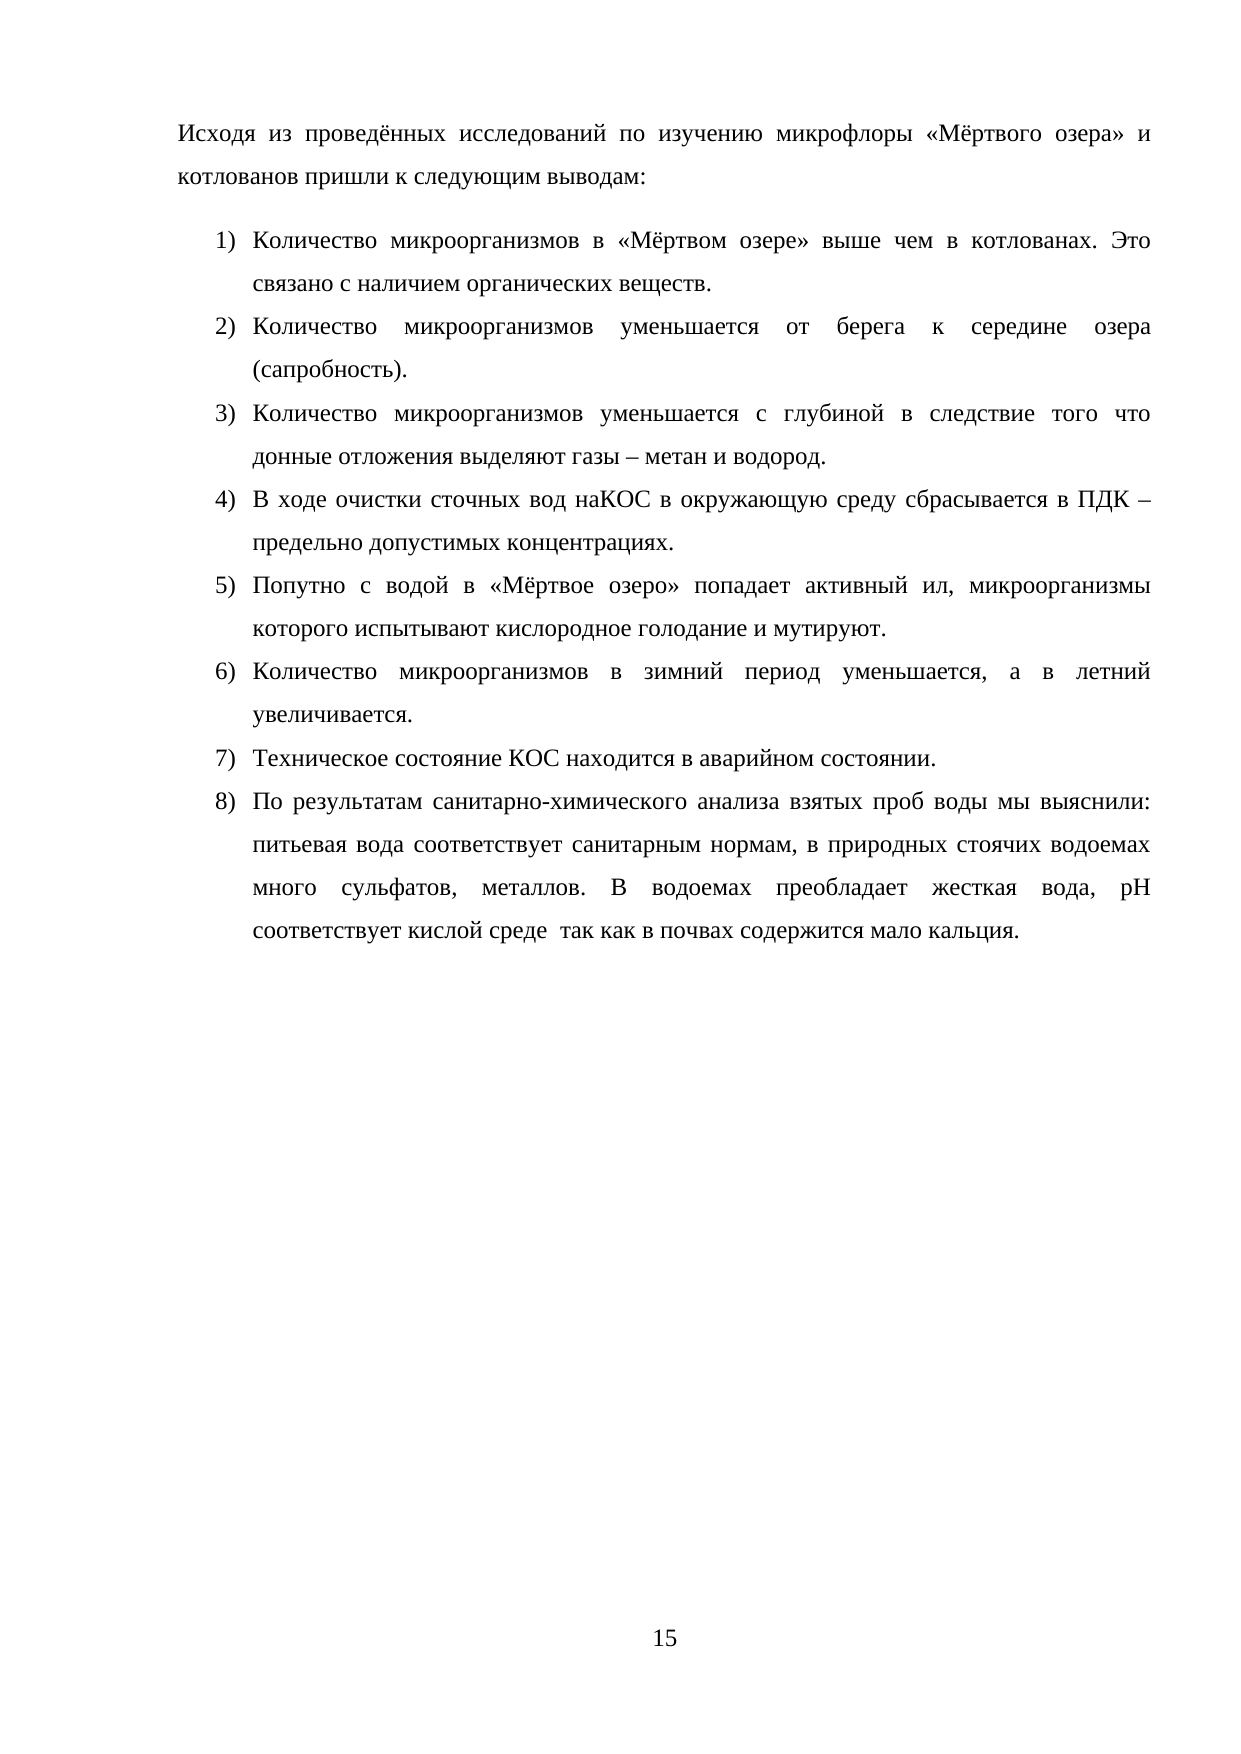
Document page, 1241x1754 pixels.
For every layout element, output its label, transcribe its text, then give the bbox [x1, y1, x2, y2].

text Исходя из проведённых исследований по изучению микрофлоры «Мёртвого озера» и котлованов пришли к следующим выводам: [177, 118, 1152, 190]
list Количество микроорганизмов в «Мёртвом озере» выше чем в котлованах. Это связано с наличием органических веществ. [215, 225, 1152, 297]
list По результатам санитарно-химического анализа взятых проб воды мы выяснили: питьевая вода соответствует санитарным нормам, в природных стоячих водоемах много сульфатов, металлов. В водоемах преобладает жесткая вода, рН соответствует кислой среде так как в почвах содержится мало кальция. [215, 786, 1152, 944]
list Попутно с водой в «Мёртвое озеро» попадает активный ил, микроорганизмы которого испытывают кислородное голодание и мутируют. [215, 570, 1152, 642]
list Количество микроорганизмов в зимний период уменьшается, а в летний увеличивается. [215, 656, 1152, 728]
list Количество микроорганизмов уменьшается с глубиной в следствие того что донные отложения выделяют газы – метан и водород. [215, 398, 1152, 469]
list В ходе очистки сточных вод наКОС в окружающую среду сбрасывается в ПДК – предельно допустимых концентрациях. [215, 484, 1152, 556]
list Количество микроорганизмов уменьшается от берега к середине озера (сапробность). [215, 311, 1152, 383]
list Техническое состояние КОС находится в аварийном состоянии. [215, 743, 1152, 771]
